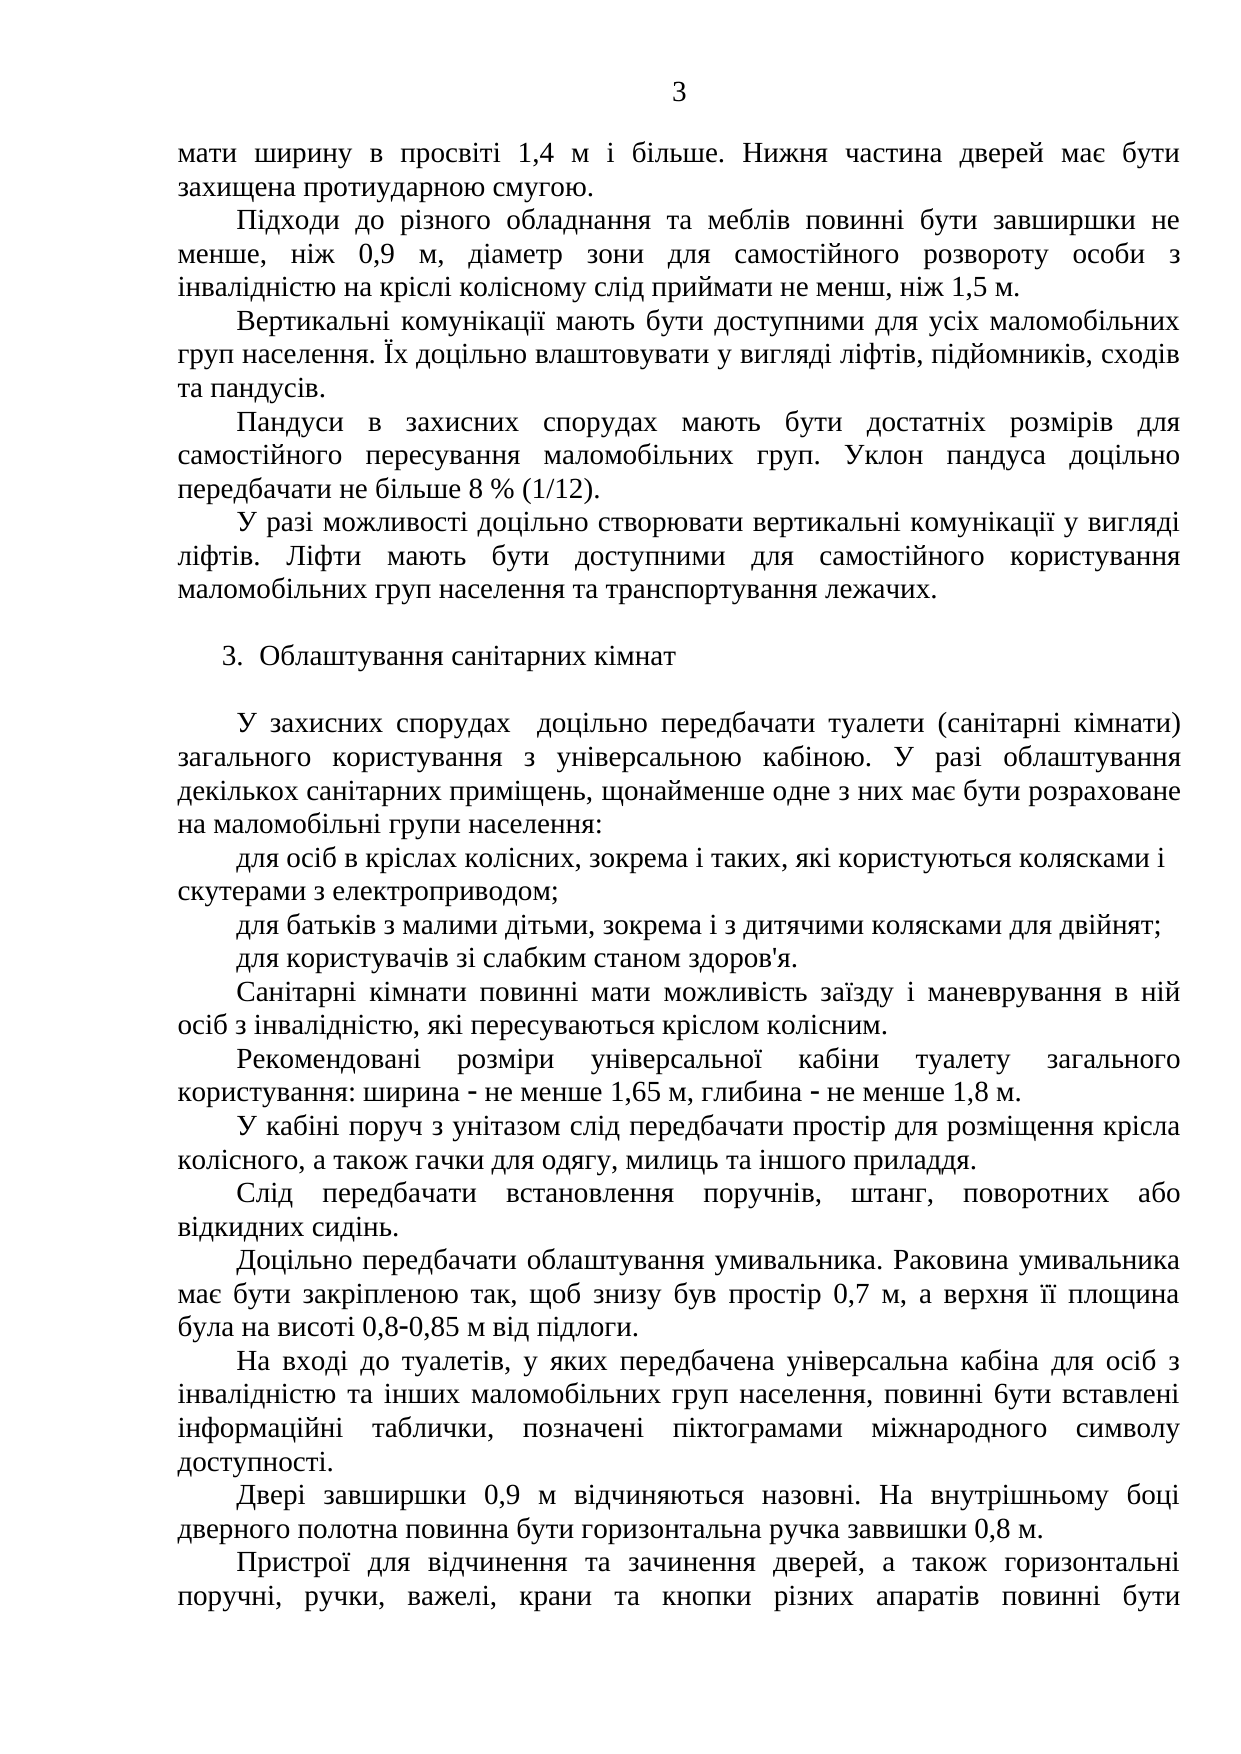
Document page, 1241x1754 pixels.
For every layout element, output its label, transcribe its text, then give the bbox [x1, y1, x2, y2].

text На вході до туалетів, у яких передбачена універсальна кабіна для осіб з інвалідністю та інших маломобільних груп населення, повинні 6ути вставлені інформаційні таблички, позначені піктограмами міжнародного символу доступності. [177, 1343, 1181, 1477]
text Підходи до різного обладнання та меблів повинні бути завширшки не менше, ніж 0,9 м, діаметр зони для самостійного розвороту особи з інвалідністю на кріслі колісному слід приймати не менш, ніж 1,5 м. [177, 202, 1181, 303]
text У кабіні поруч з унітазом слід передбачати простір для розміщення крісла колісного, а також гачки для одягу, милиць та іншого приладдя. [177, 1108, 1181, 1175]
list Облаштування санітарних кімнат [222, 638, 1181, 672]
text Пандуси в захисних спорудах мають бути достатніх розмірів для самостійного пересування маломобільних груп. Уклон пандycа доцільно передбачати не більше 8 % (1/12). [177, 404, 1181, 504]
text Доцільно передбачати облаштування умивальника. Раковина умивальника має бути закріпленою так, щоб знизу був простір 0,7 м, а верхня її площина була на висоті 0,80,85 м від підлоги. [177, 1242, 1181, 1343]
text Двері завширшки 0,9 м відчиняються назовні. На внутрішньому боці дверного полотна повинна бути горизонтальна ручка заввишки 0,8 м. [177, 1477, 1181, 1544]
text Вертикальні комунікації мають бути доступними для усіх маломобільних груп населення. Їх доцільно влаштовувати у вигляді ліфтів, підйомників, сходів та пандусів. [177, 303, 1181, 404]
text для користувачів зі слабким станом здоров'я. [177, 940, 1181, 974]
text для батьків з малими дітьми, зокрема і з дитячими колясками для двійнят; [177, 907, 1181, 940]
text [177, 1544, 1181, 1611]
text Санітарні кімнати повинні мати можливість заїзду і маневрування в ній осіб з інвалідністю, які пeрeсyваються кріслом колісним. [177, 974, 1181, 1041]
text Слід передбачати встановлення поручнів, штанг, поворотних або відкидних сидінь. [177, 1175, 1181, 1242]
text Рекомендовані розміри універсальної кабіни тyалeтy загального користування: ширина не менше 1,65 м, глибина не менше 1,8 м. [177, 1041, 1181, 1108]
text для осіб в кріслах колісних, зокрема і таких, які користуються колясками і скутерами з електроприводом; [177, 840, 1181, 907]
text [177, 135, 1181, 202]
text У захисних спорудах доцільно передбачати туалети (санітарні кімнати) загального користування з універсальною кабіною. У разі облаштування декількох санітарних приміщень, щонайменше одне з них має бути розраховане на маломобільні групи населення: [177, 706, 1181, 840]
text У разі можливості доцільно створювати вертикальні комунікації у вигляді ліфтів. Ліфти мають бути доступними для самостійного користування маломобільних груп населення та транспортування лежачих. [177, 504, 1181, 605]
